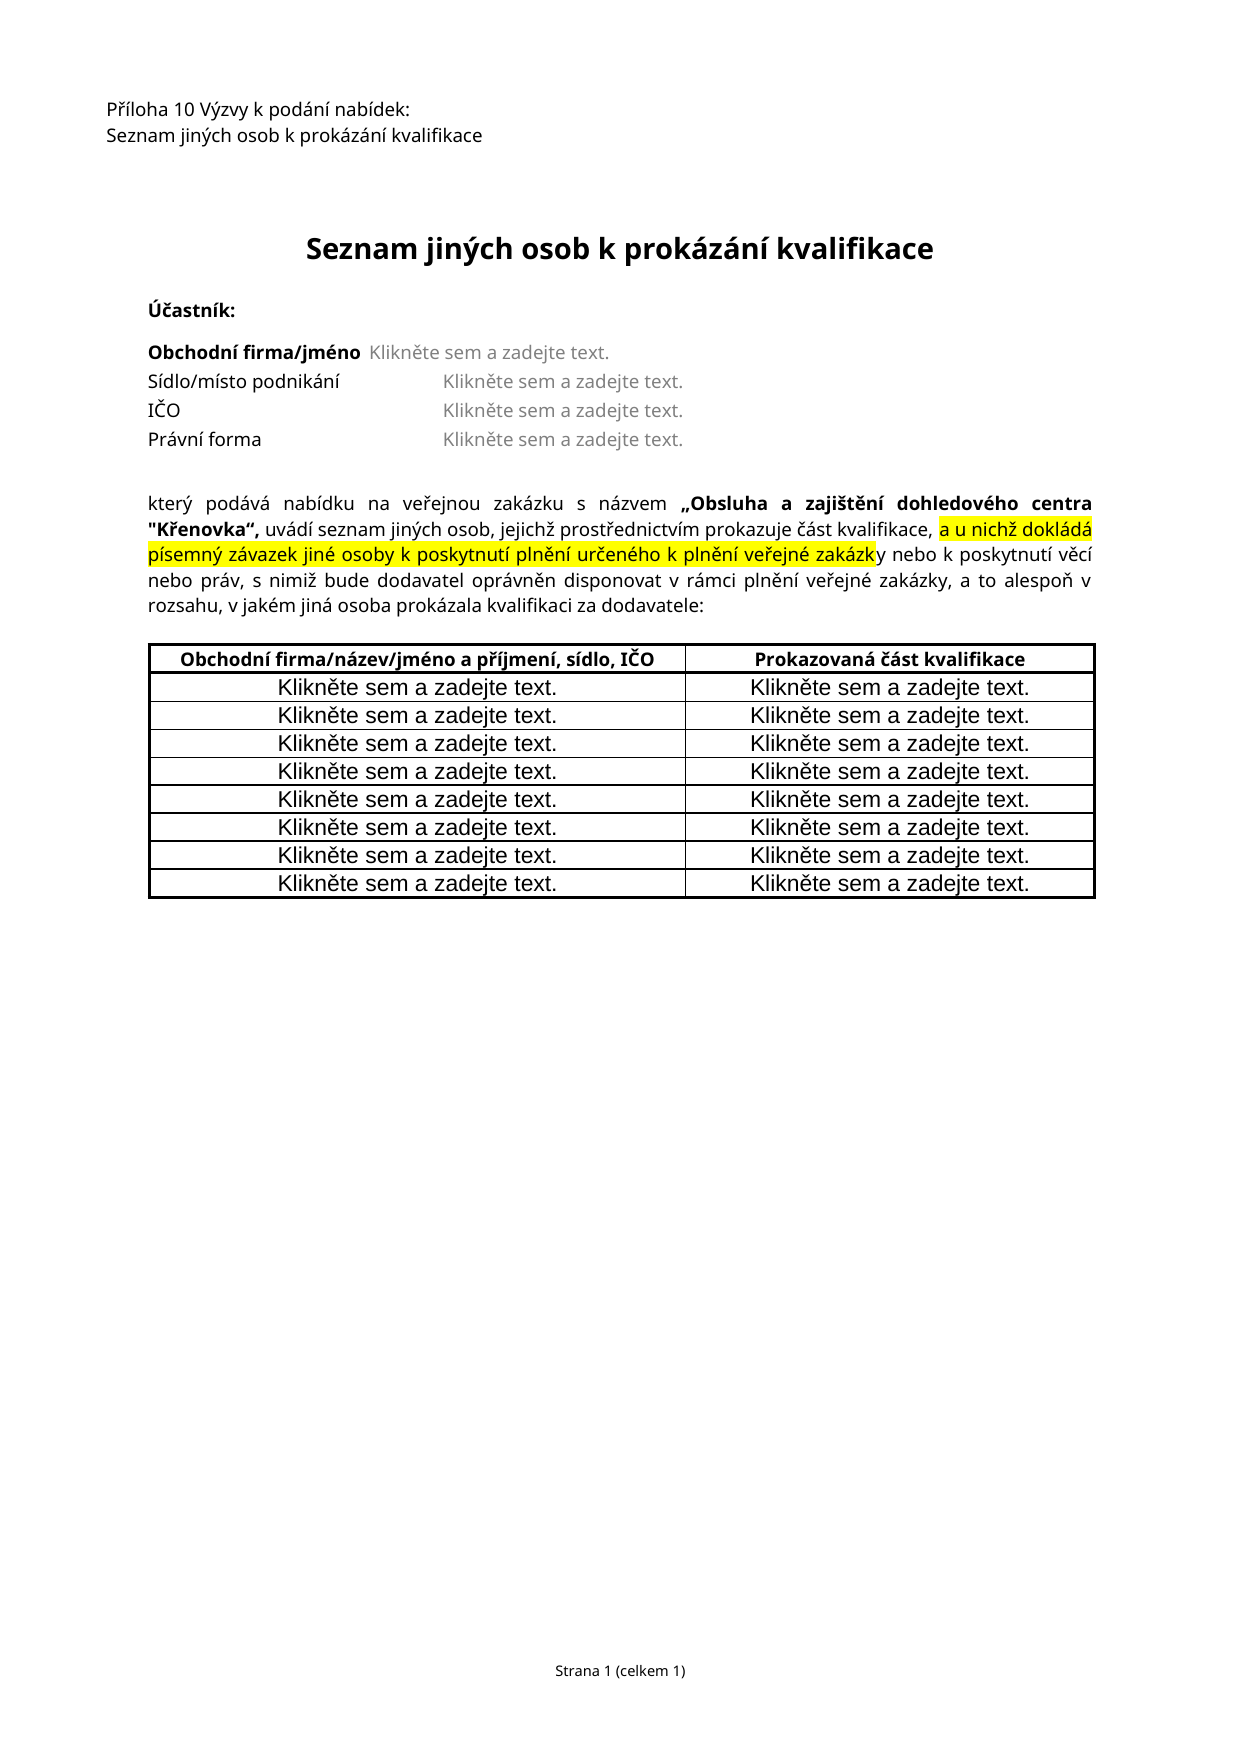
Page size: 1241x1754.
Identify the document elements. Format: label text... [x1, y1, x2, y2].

table_header Obchodní firma/název/jméno a příjmení, sídlo, IČO [151, 646, 685, 671]
text Sídlo/místo podnikání [148, 365, 1093, 394]
text Obchodní firma/jméno [148, 336, 1093, 365]
text Účastník: [148, 293, 1093, 324]
text IČO [148, 394, 1093, 423]
text který podává nabídku na veřejnou zakázku s názvem „Obsluha a zajištění dohledového centra "Křenovka“, uvádí seznam jiných osob, jejichž prostřednictvím prokazuje část kvalifikace, a u nichž dokládá písemný závazek jiné osoby k poskytnutí plnění určeného k plnění veřejné zakázky nebo k poskytnutí věcí nebo práv, s nimiž bude dodavatel oprávněn disponovat v rámci plnění veřejné zakázky, a to alespoň v rozsahu, v jakém jiná osoba prokázala kvalifikaci za dodavatele: [148, 490, 1093, 618]
table_header Prokazovaná část kvalifikace [686, 646, 1093, 671]
title Seznam jiných osob k prokázání kvalifikace [148, 228, 1093, 268]
text Právní forma [148, 423, 1093, 452]
